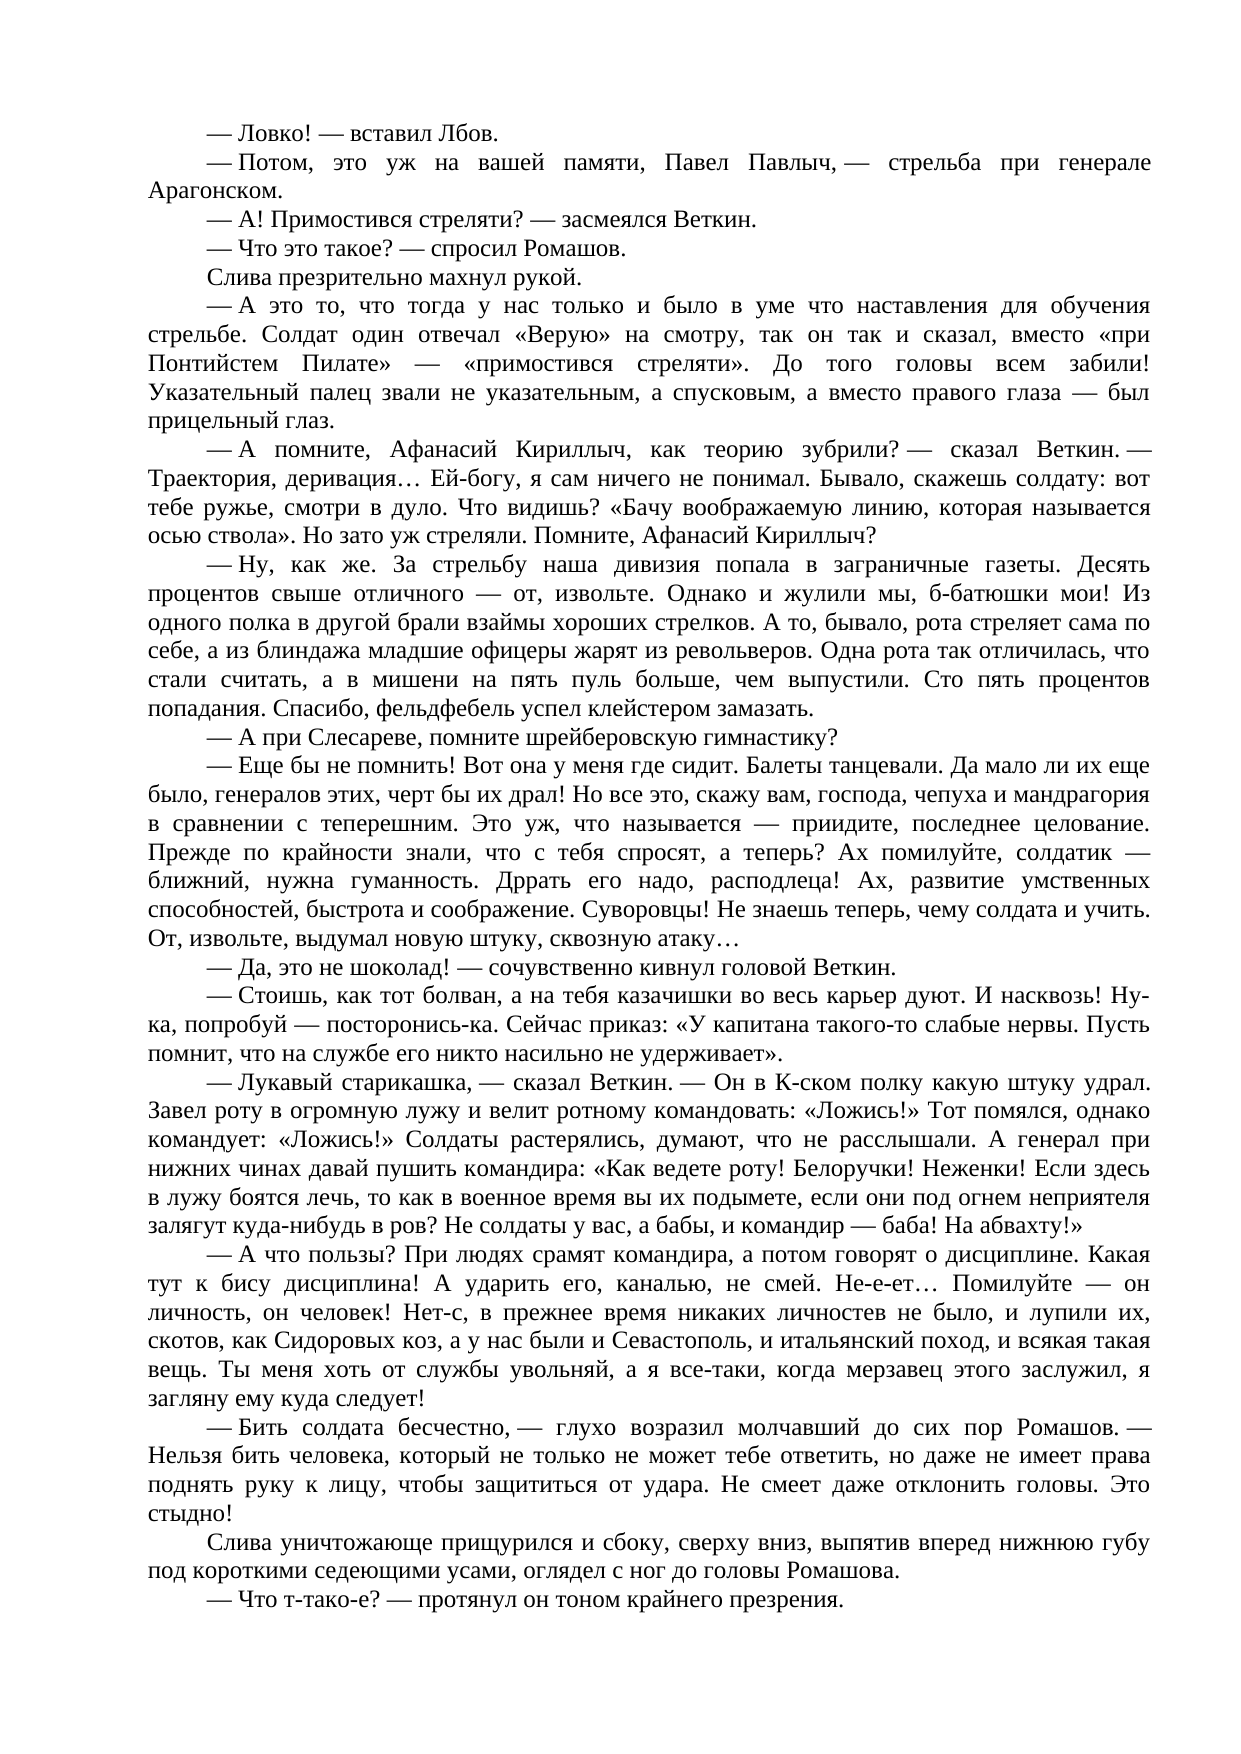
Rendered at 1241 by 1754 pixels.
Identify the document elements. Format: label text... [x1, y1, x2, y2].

text — А помните, Афанасий Кириллыч, как теорию зубрили? — сказал Веткин. — Траектория, деривация… Ей-богу, я сам ничего не понимал. Бывало, скажешь солдату: вот тебе ружье, смотри в дуло. Что видишь? «Бачу воображаемую линию, которая называется осью ствола». Но зато уж стреляли. Помните, Афанасий Кириллыч? [148, 434, 1152, 549]
text — Бить солдата бесчестно, — глухо возразил молчавший до сих пор Ромашов. — Нельзя бить человека, который не только не может тебе ответить, но даже не имеет права поднять руку к лицу, чтобы защититься от удара. Не смеет даже отклонить головы. Это стыдно! [148, 1412, 1152, 1527]
text — Ну, как же. За стрельбу наша дивизия попала в заграничные газеты. Десять процентов свыше отличного — от, извольте. Однако и жулили мы, б-батюшки мои! Из одного полка в другой брали взаймы хороших стрелков. А то, бывало, рота стреляет сама по себе, а из блиндажа младшие офицеры жарят из револьверов. Одна рота так отличилась, что стали считать, а в мишени на пять пуль больше, чем выпустили. Сто пять процентов попадания. Спасибо, фельдфебель успел клейстером замазать. [148, 549, 1152, 722]
text — Да, это не шоколад! — сочувственно кивнул головой Веткин. [148, 952, 1152, 981]
text — А это то, что тогда у нас только и было в уме что наставления для обучения стрельбе. Солдат один отвечал «Верую» на смотру, так он так и сказал, вместо «при Понтийстем Пилате» — «примостився стреляти». До того головы всем забили! Указательный палец звали не указательным, а спусковым, а вместо правого глаза — был прицельный глаз. [148, 291, 1152, 434]
text — Что это такое? — спросил Ромашов. [148, 233, 1152, 262]
text — Потом, это уж на вашей памяти, Павел Павлыч, — стрельба при генерале Арагонском. [148, 147, 1152, 204]
text — Еще бы не помнить! Вот она у меня где сидит. Балеты танцевали. Да мало ли их еще было, генералов этих, черт бы их драл! Но все это, скажу вам, господа, чепуха и мандрагория в сравнении с теперешним. Это уж, что называется — приидите, последнее целование. Прежде по крайности знали, что с тебя спросят, а теперь? Ах помилуйте, солдатик — ближний, нужна гуманность. Дррать его надо, расподлеца! Ах, развитие умственных способностей, быстрота и соображение. Суворовцы! Не знаешь теперь, чему солдата и учить. От, извольте, выдумал новую штуку, сквозную атаку… [148, 751, 1152, 952]
text — Стоишь, как тот болван, а на тебя казачишки во весь карьер дуют. И насквозь! Ну-ка, попробуй — посторонись-ка. Сейчас приказ: «У капитана такого-то слабые нервы. Пусть помнит, что на службе его никто насильно не удерживает». [148, 981, 1152, 1067]
text — Что т-тако-е? — протянул он тоном крайнего презрения. [148, 1584, 1152, 1613]
text — А что пользы? При людях срамят командира, а потом говорят о дисциплине. Какая тут к бису дисциплина! А ударить его, каналью, не смей. Не-е-ет… Помилуйте — он личность, он человек! Нет-с, в прежнее время никаких личностев не было, и лупили их, скотов, как Сидоровых коз, а у нас были и Севастополь, и итальянский поход, и всякая такая вещь. Ты меня хоть от службы увольняй, а я все-таки, когда мерзавец этого заслужил, я загляну ему куда следует! [148, 1239, 1152, 1412]
text — А! Примостився стреляти? — засмеялся Веткин. [148, 204, 1152, 233]
text — Ловко! — вставил Лбов. [148, 118, 1152, 147]
text Слива презрительно махнул рукой. [148, 262, 1152, 291]
text — Лукавый старикашка, — сказал Веткин. — Он в К-ском полку какую штуку удрал. Завел роту в огромную лужу и велит ротному командовать: «Ложись!» Тот помялся, однако командует: «Ложись!» Солдаты растерялись, думают, что не расслышали. А генерал при нижних чинах давай пушить командира: «Как ведете роту! Белоручки! Неженки! Если здесь в лужу боятся лечь, то как в военное время вы их подымете, если они под огнем неприятеля залягут куда-нибудь в ров? Не солдаты у вас, а бабы, и командир — баба! На абвахту!» [148, 1067, 1152, 1239]
text — А при Слесареве, помните шрейберовскую гимнастику? [148, 722, 1152, 751]
text Слива уничтожающе прищурился и сбоку, сверху вниз, выпятив вперед нижнюю губу под короткими седеющими усами, оглядел с ног до головы Ромашова. [148, 1527, 1152, 1584]
